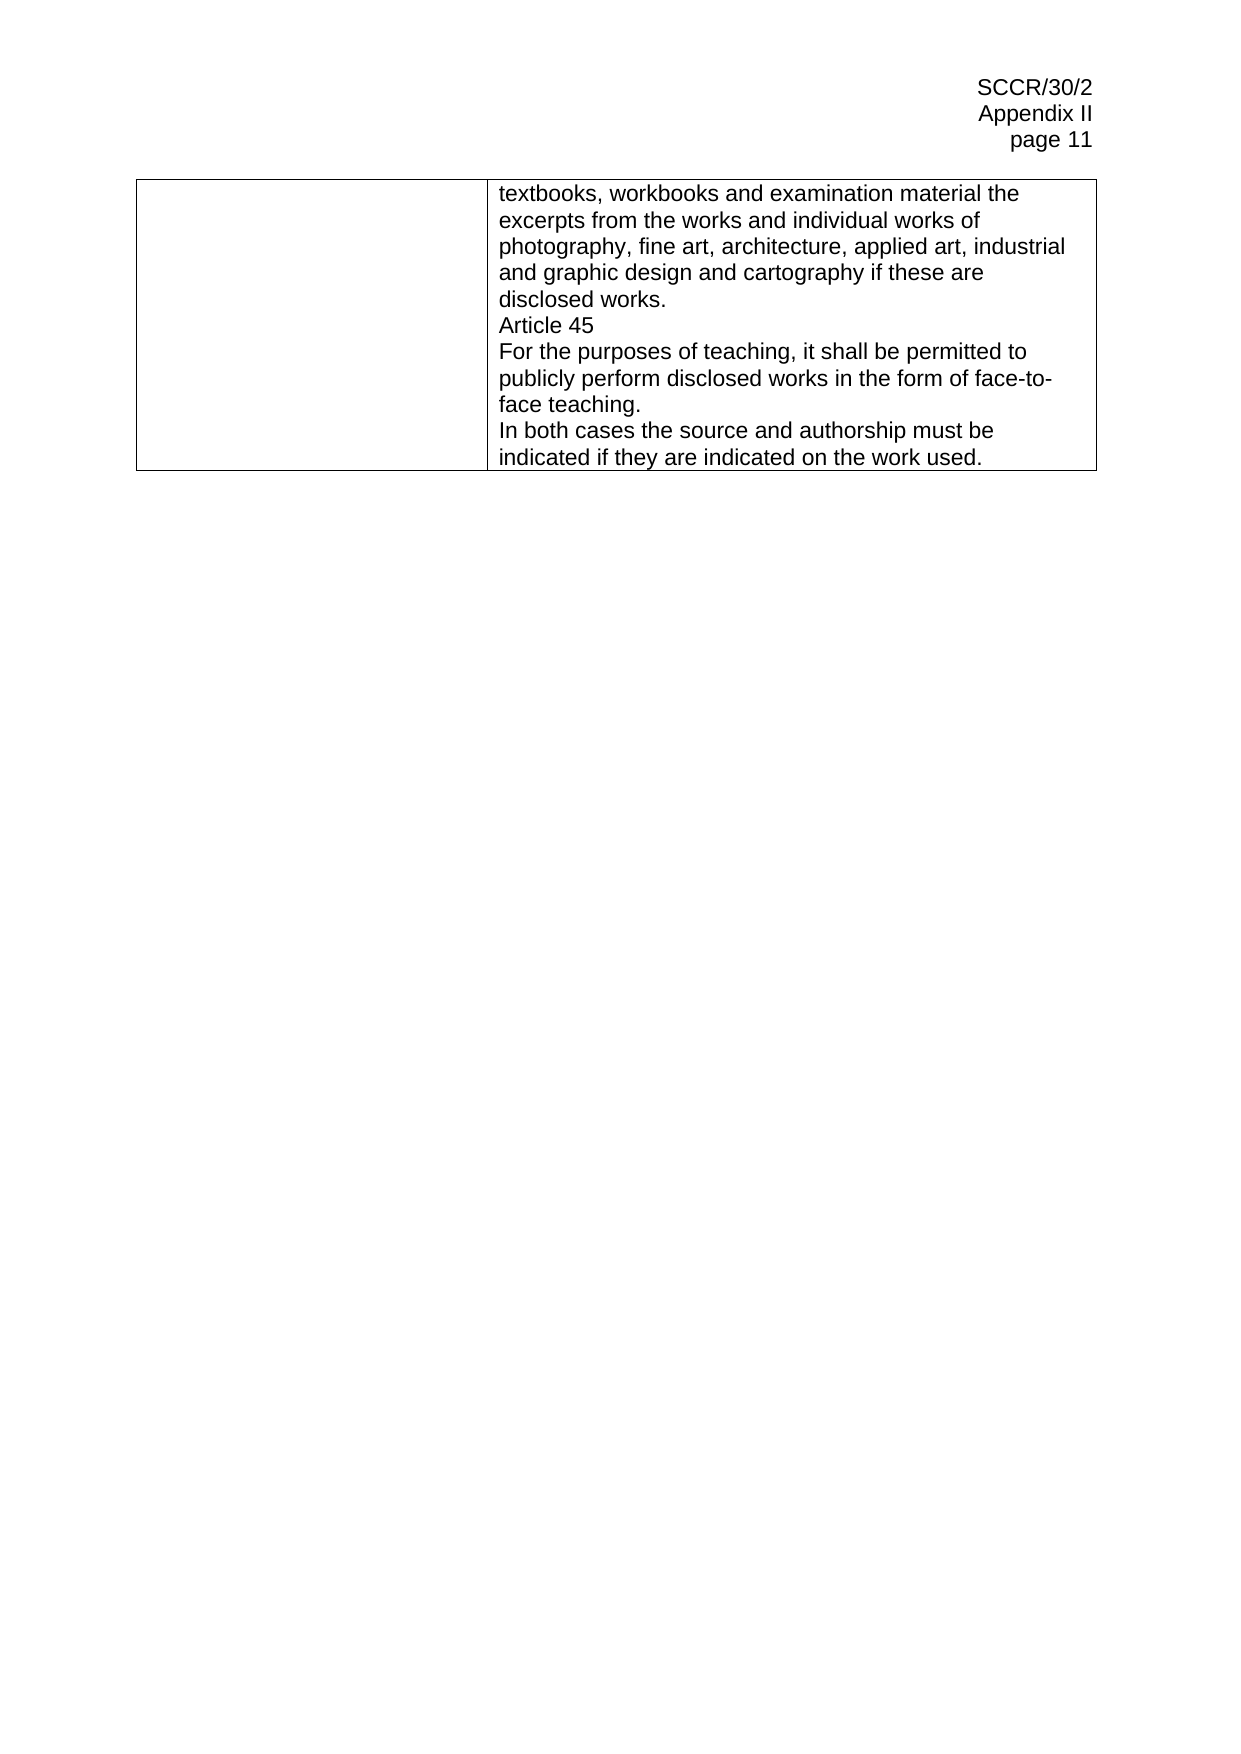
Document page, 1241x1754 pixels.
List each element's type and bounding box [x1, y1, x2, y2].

table_cell [488, 180, 1096, 470]
table_cell [137, 180, 487, 470]
